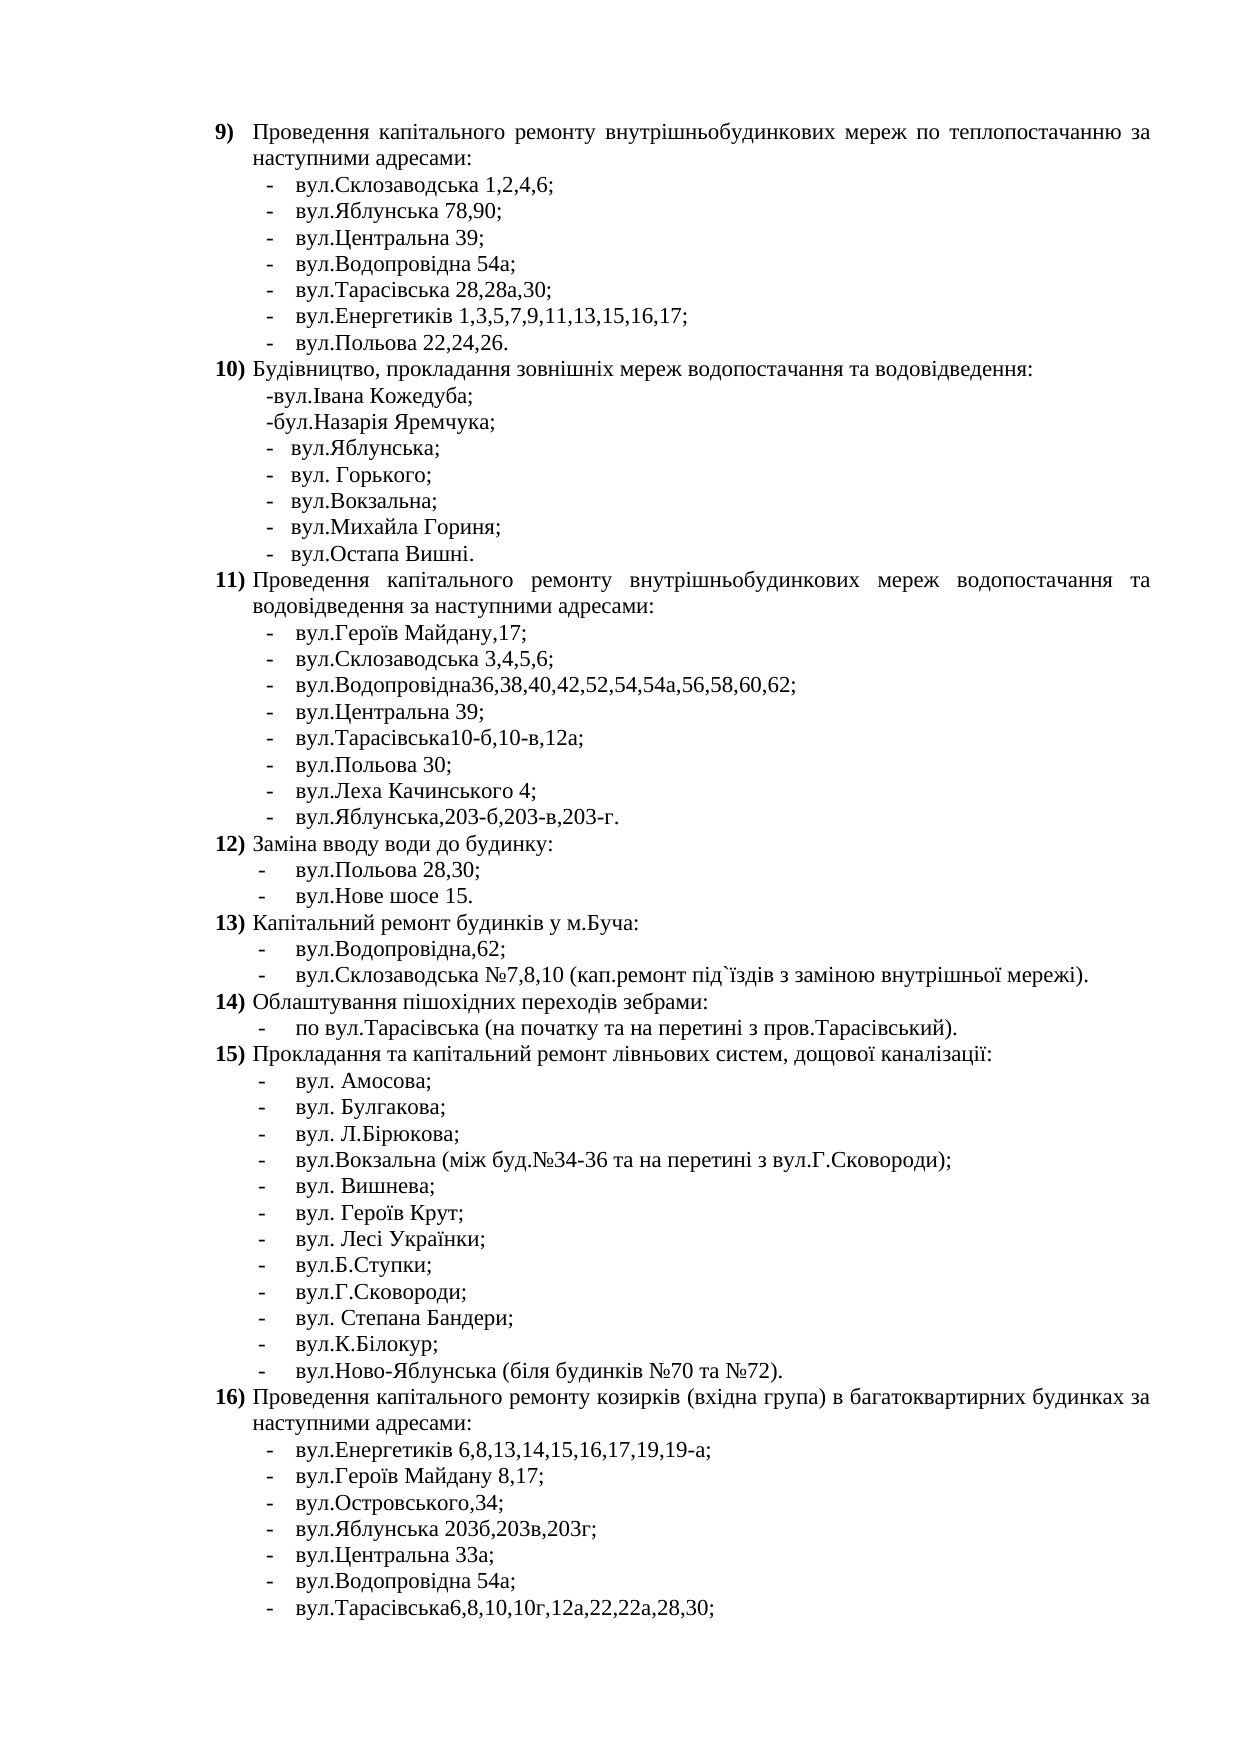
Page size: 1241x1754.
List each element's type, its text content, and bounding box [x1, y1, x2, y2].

list Заміна вводу води до будинку: [215, 830, 1152, 856]
list вул.Г.Сковороди; [258, 1278, 1152, 1304]
list вул.Центральна 33а; [266, 1541, 1152, 1568]
list вул.Водопровідна 54а; [266, 250, 1152, 276]
list вул.Склозаводська 3,4,5,6; [266, 645, 1152, 672]
list вул.Центральна 39; [266, 223, 1152, 250]
text - вул.Михайла Гориня; [252, 513, 1152, 540]
list вул.Водопровідна36,38,40,42,52,54,54а,56,58,60,62; [266, 672, 1152, 698]
list вул.Яблунська 203б,203в,203г; [266, 1515, 1152, 1541]
list вул.Леха Качинського 4; [266, 777, 1152, 803]
list вул. Лесі Українки; [258, 1225, 1152, 1251]
list вул.Центральна 39; [266, 698, 1152, 724]
list вул.Водопровідна,62; [258, 935, 1152, 961]
text - вул. Горького; [252, 461, 1152, 487]
list вул.Енергетиків 1,3,5,7,9,11,13,15,16,17; [266, 303, 1152, 329]
list Прокладання та капітальний ремонт лівньових систем, дощової каналізації: [215, 1041, 1152, 1067]
list вул.Б.Ступки; [258, 1251, 1152, 1278]
list вул. Вишнева; [258, 1172, 1152, 1199]
list Проведення капітального ремонту козирків (вхідна група) в багатоквартирних будинках за наступними адресами: [215, 1383, 1152, 1436]
list вул. Героїв Крут; [258, 1199, 1152, 1225]
text - вул.Вокзальна; [252, 487, 1152, 513]
list вул.Ново-Яблунська (біля будинків №70 та №72). [258, 1357, 1152, 1383]
list вул.Яблунська,203-б,203-в,203-г. [266, 803, 1152, 830]
list вул. Л.Бірюкова; [258, 1119, 1152, 1146]
list вул.Енергетиків 6,8,13,14,15,16,17,19,19-а; [266, 1436, 1152, 1462]
text -бул.Назарія Яремчука; [252, 408, 1152, 434]
list Будівництво, прокладання зовнішніх мереж водопостачання та водовідведення: [215, 355, 1152, 382]
list вул.Героїв Майдану 8,17; [266, 1462, 1152, 1488]
list вул. Степана Бандери; [258, 1304, 1152, 1330]
list вул.Польова 22,24,26. [266, 329, 1152, 355]
list Облаштування пішохідних переходів зебрами: [215, 988, 1152, 1014]
list вул.Нове шосе 15. [258, 882, 1152, 909]
list вул.Склозаводська 1,2,4,6; [266, 171, 1152, 197]
list вул. Амосова; [258, 1067, 1152, 1093]
list вул.Героїв Майдану,17; [266, 619, 1152, 645]
list вул.Склозаводська №7,8,10 (кап.ремонт під`їздів з заміною внутрішньої мережі). [258, 961, 1152, 988]
list вул.Польова 28,30; [258, 856, 1152, 882]
list вул.Яблунська 78,90; [266, 197, 1152, 223]
list Проведення капітального ремонту внутрішньобудинкових мереж водопостачання та водовідведення за наступними адресами: [215, 566, 1152, 619]
list Капітальний ремонт будинків у м.Буча: [215, 909, 1152, 935]
text -вул.Івана Кожедуба; [252, 382, 1152, 408]
list вул.Островського,34; [266, 1488, 1152, 1515]
list вул.Тарасівська 28,28а,30; [266, 276, 1152, 303]
list вул.Тарасівська6,8,10,10г,12а,22,22а,28,30; [266, 1594, 1152, 1620]
list Проведення капітального ремонту внутрішньобудинкових мереж по теплопостачанню за наступними адресами: [215, 118, 1152, 171]
list вул.Польова 30; [266, 751, 1152, 777]
text - вул.Яблунська; [266, 434, 1152, 461]
list вул. Булгакова; [258, 1093, 1152, 1119]
text - вул.Остапа Вишні. [252, 540, 1152, 566]
list вул.Тарасівська10-б,10-в,12а; [266, 724, 1152, 751]
list вул.Вокзальна (між буд.№34-36 та на перетині з вул.Г.Сковороди); [258, 1146, 1152, 1172]
list вул.К.Білокур; [258, 1330, 1152, 1357]
list по вул.Тарасівська (на початку та на перетині з пров.Тарасівський). [258, 1014, 1152, 1041]
list вул.Водопровідна 54а; [266, 1568, 1152, 1594]
